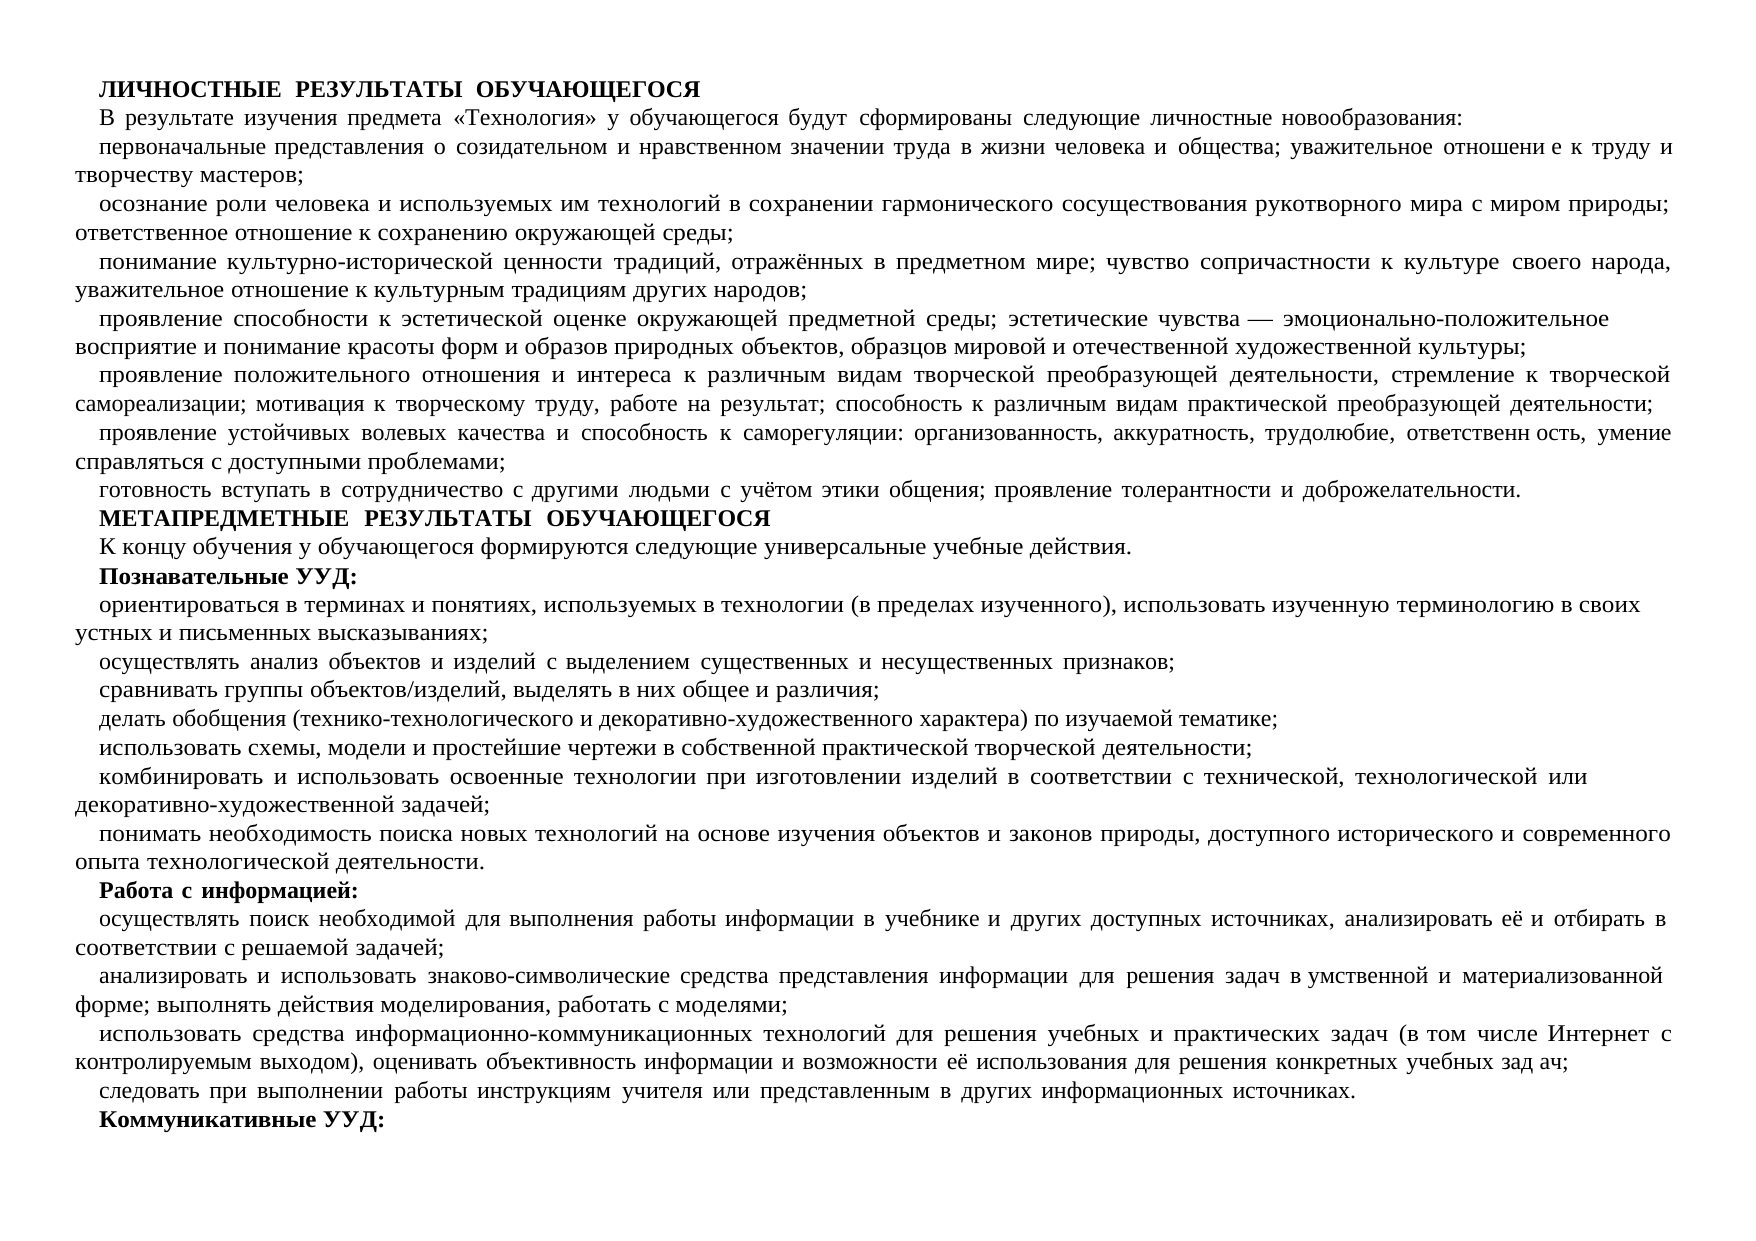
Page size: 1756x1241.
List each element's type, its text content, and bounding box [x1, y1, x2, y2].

text осуществлять поиск необходимой для выполнения работы информации в учебнике и других доступных источниках, анализировать её и отбирать в соответствии с решаемой задачей; [75, 904, 1699, 960]
text ориентироваться в терминах и понятиях, используемых в технологии (в пределах изученного), использовать изученную терминологию в своих устных и письменных высказываниях; [75, 590, 1699, 646]
text использовать средства информационно-коммуникационных технологий для решения учебных и практических задач (в том числе Интернет с контролируемым выходом), оценивать объективность информации и возможности её использования для решения конкретных учебных зад ач; [75, 1019, 1699, 1075]
text первоначальные представления о созидательном и нравственном значении труда в жизни человека и общества; уважительное отношени е к труду и творчеству мастеров; [75, 132, 1699, 188]
text ЛИЧНОСТНЫЕ РЕЗУЛЬТАТЫ ОБУЧАЮЩЕГОСЯ [99, 75, 1699, 103]
text К концу обучения у обучающегося формируются следующие универсальные учебные действия. [99, 532, 1699, 560]
text МЕТАПРЕДМЕТНЫЕ РЕЗУЛЬТАТЫ ОБУЧАЮЩЕГОСЯ [99, 504, 1699, 532]
text проявление положительного отношения и интереса к различным видам творческой преобразующей деятельности, стремление к творческой самореализации; мотивация к творческому труду, работе на результат; способность к различным видам практической преобразующей деятельности; [75, 361, 1699, 417]
text Познавательные УУД: [99, 562, 1699, 590]
text В результате изучения предмета «Технология» у обучающегося будут сформированы следующие личностные новообразования: [99, 103, 1699, 130]
text Коммуникативные УУД: [99, 1105, 1699, 1133]
text понимать необходимость поиска новых технологий на основе изучения объектов и законов природы, доступного исторического и современного опыта технологической деятельности. [75, 818, 1699, 874]
text комбинировать и использовать освоенные технологии при изготовлении изделий в соответствии с технической, технологической или декоративно-художественной задачей; [75, 762, 1677, 818]
text проявление способности к эстетической оценке окружающей предметной среды; эстетические чувства — эмоционально-положительное восприятие и понимание красоты форм и образов природных объектов, образцов мировой и отечественной художественной культуры; [75, 304, 1699, 359]
text Работа с информацией: [99, 876, 1699, 903]
text осуществлять анализ объектов и изделий с выделением существенных и несущественных признаков; сравнивать группы объектов/изделий, выделять в них общее и различия; [99, 647, 1242, 703]
text понимание культурно-исторической ценности традиций, отражённых в предметном мире; чувство сопричастности к культуре своего народа, уважительное отношение к культурным традициям других народов; [75, 247, 1699, 303]
text делать обобщения (технико-технологического и декоративно-художественного характера) по изучаемой тематике; использовать схемы, модели и простейшие чертежи в собственной практической творческой деятельности; [99, 704, 1418, 760]
text следовать при выполнении работы инструкциям учителя или представленным в других информационных источниках. [99, 1076, 1699, 1103]
text готовность вступать в сотрудничество с другими людьми с учётом этики общения; проявление толерантности и доброжелательности. [99, 475, 1699, 503]
text осознание роли человека и используемых им технологий в сохранении гармонического сосуществования рукотворного мира с миром природы; ответственное отношение к сохранению окружающей среды; [75, 189, 1699, 246]
text анализировать и использовать знаково-символические средства представления информации для решения задач в умственной и материализованной форме; выполнять действия моделирования, работать с моделями; [75, 961, 1699, 1017]
text проявление устойчивых волевых качества и способность к саморегуляции: организованность, аккуратность, трудолюбие, ответственн ость, умение справляться с доступными проблемами; [75, 418, 1699, 474]
